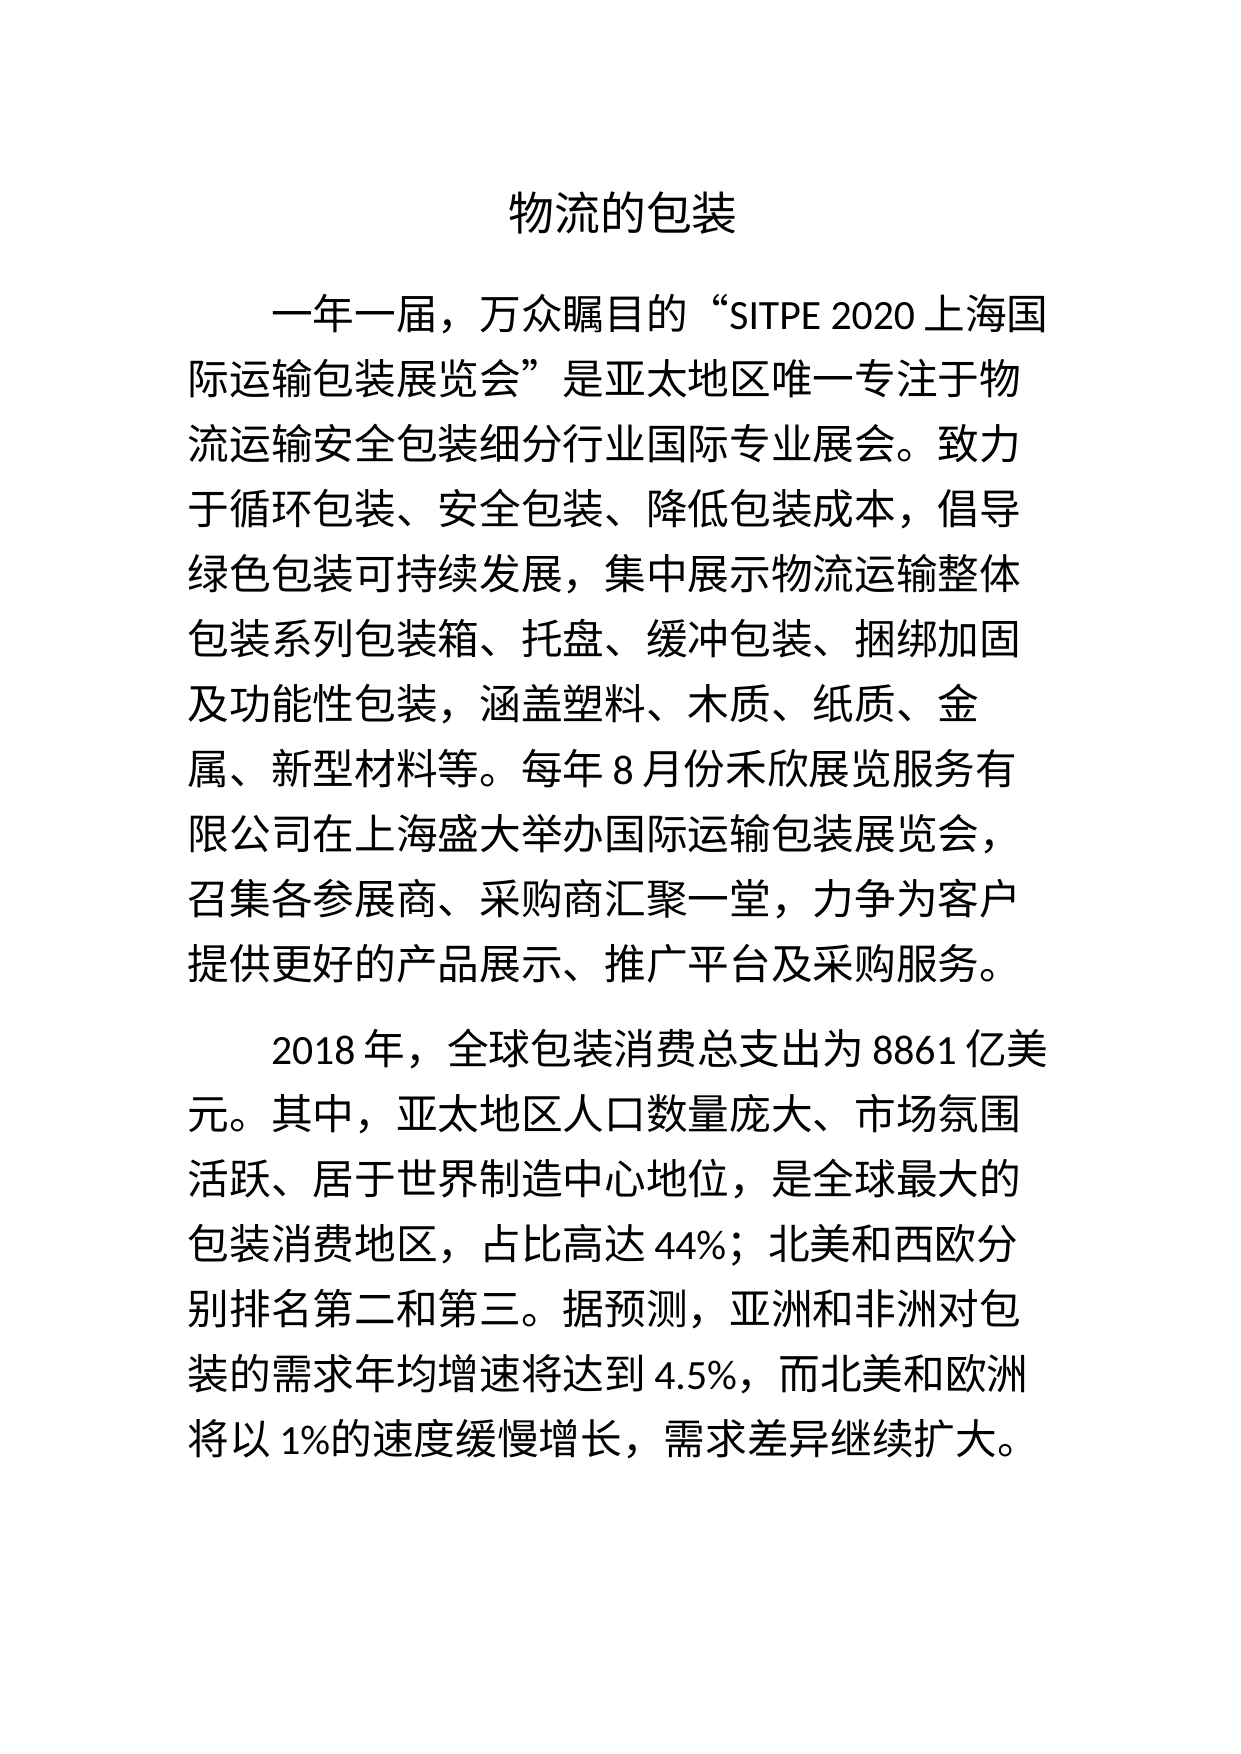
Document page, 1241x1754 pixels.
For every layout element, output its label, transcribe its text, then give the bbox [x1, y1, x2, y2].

text 2018年，全球包装消费总支出为8861亿美元。其中，亚太地区人口数量庞大、市场氛围活跃、居于世界制造中心地位，是全球最大的包装消费地区，占比高达44%；北美和西欧分别排名第二和第三。据预测，亚洲和非洲对包装的需求年均增速将达到4.5%，而北美和欧洲将以1%的速度缓慢增长，需求差异继续扩大。 [187, 1014, 1053, 1469]
text 物流的包装 [187, 162, 1053, 259]
text 一年一届，万众瞩目的“SITPE 2020上海国际运输包装展览会”是亚太地区唯一专注于物流运输安全包装细分行业国际专业展会。致力于循环包装、安全包装、降低包装成本，倡导绿色包装可持续发展，集中展示物流运输整体包装系列包装箱、托盘、缓冲包装、捆绑加固及功能性包装，涵盖塑料、木质、纸质、金属、新型材料等。每年8月份禾欣展览服务有限公司在上海盛大举办国际运输包装展览会，召集各参展商、采购商汇聚一堂，力争为客户提供更好的产品展示、推广平台及采购服务。 [187, 279, 1053, 994]
